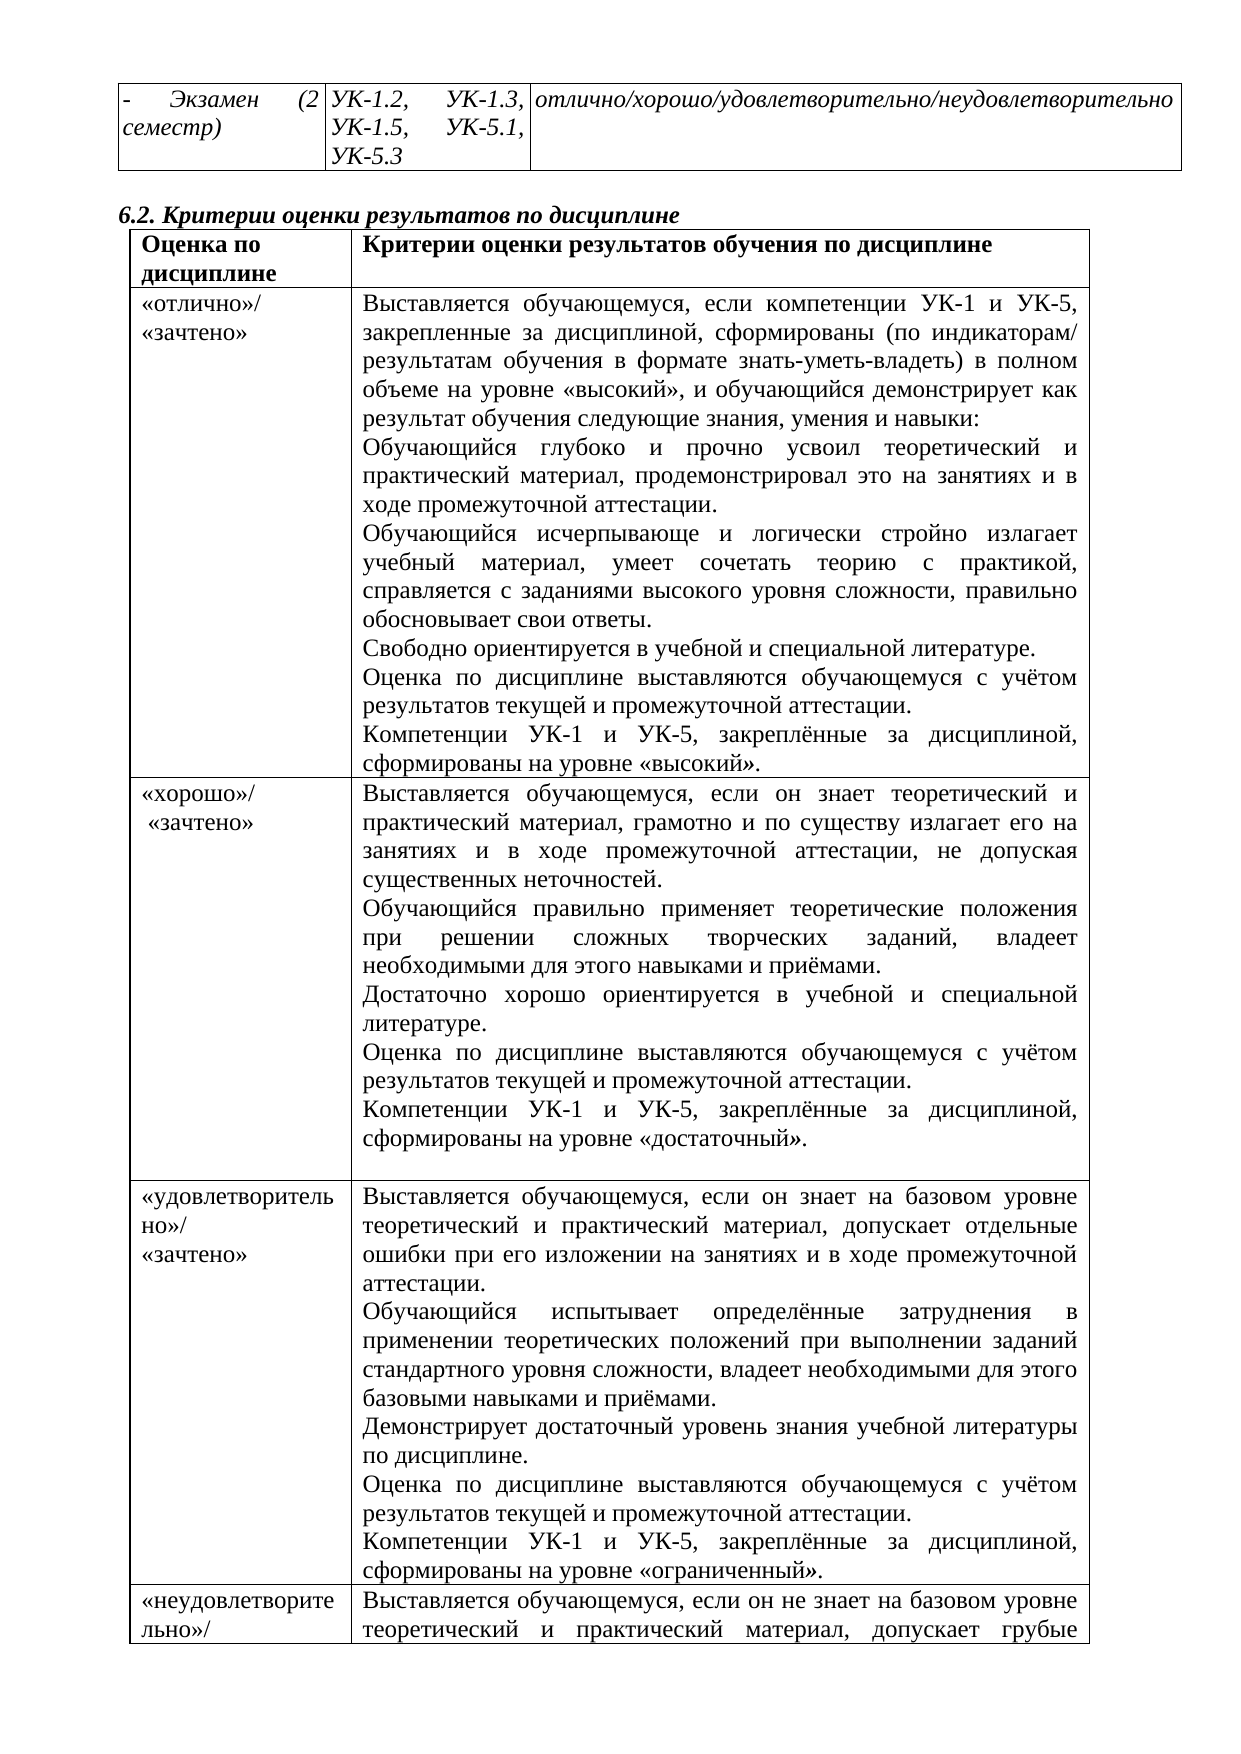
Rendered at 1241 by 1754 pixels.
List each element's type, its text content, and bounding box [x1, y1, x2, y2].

table_cell «неудовлетворительно»/ не зачтено [131, 1585, 351, 1642]
text 6.2. Критерии оценки результатов по дисциплине [118, 200, 1181, 228]
table_cell Выставляется обучающемуся, если компетенции УК-1 и УК-5, закрепленные за дисциплиной, сформированы (по индикаторам/ результатам обучения в формате знать-уметь-владеть) в полном объеме на уровне «высокий», и обучающийся демонстрирует как результат обучения следующие знания, умения и навыки: Обучающийся глубоко и прочно усвоил теоретический и практический материал, продемонстрировал это на занятиях и в ходе промежуточной аттестации. Обучающийся исчерпывающе и логически стройно излагает учебный материал, умеет сочетать теорию с практикой, справляется с заданиями высокого уровня сложности, правильно обосновывает свои ответы. Свободно ориентируется в учебной и специальной литературе. Оценка по дисциплине выставляются обучающемуся с учётом результатов текущей и промежуточной аттестации. Компетенции УК-1 и УК-5, закреплённые за дисциплиной, сформированы на уровне «высокий». [352, 288, 1089, 777]
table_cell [352, 1585, 1089, 1642]
table_cell «хорошо»/ «зачтено» [131, 778, 351, 1180]
table_cell Выставляется обучающемуся, если он знает теоретический и практический материал, грамотно и по существу излагает его на занятиях и в ходе промежуточной аттестации, не допуская существенных неточностей. Обучающийся правильно применяет теоретические положения при решении сложных творческих заданий, владеет необходимыми для этого навыками и приёмами. Достаточно хорошо ориентируется в учебной и специальной литературе. Оценка по дисциплине выставляются обучающемуся с учётом результатов текущей и промежуточной аттестации. Компетенции УК-1 и УК-5, закреплённые за дисциплиной, сформированы на уровне «достаточный». [352, 778, 1089, 1180]
table_header Оценка по дисциплине [131, 230, 351, 287]
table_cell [326, 84, 530, 170]
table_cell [119, 84, 325, 170]
table_cell «отлично»/ «зачтено» [131, 288, 351, 777]
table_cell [531, 84, 1181, 170]
table_header Критерии оценки результатов обучения по дисциплине [352, 230, 1089, 287]
table_cell «удовлетворительно»/ «зачтено» [131, 1181, 351, 1584]
table_cell Выставляется обучающемуся, если он знает на базовом уровне теоретический и практический материал, допускает отдельные ошибки при его изложении на занятиях и в ходе промежуточной аттестации. Обучающийся испытывает определённые затруднения в применении теоретических положений при выполнении заданий стандартного уровня сложности, владеет необходимыми для этого базовыми навыками и приёмами. Демонстрирует достаточный уровень знания учебной литературы по дисциплине. Оценка по дисциплине выставляются обучающемуся с учётом результатов текущей и промежуточной аттестации. Компетенции УК-1 и УК-5, закреплённые за дисциплиной, сформированы на уровне «ограниченный». [352, 1181, 1089, 1584]
